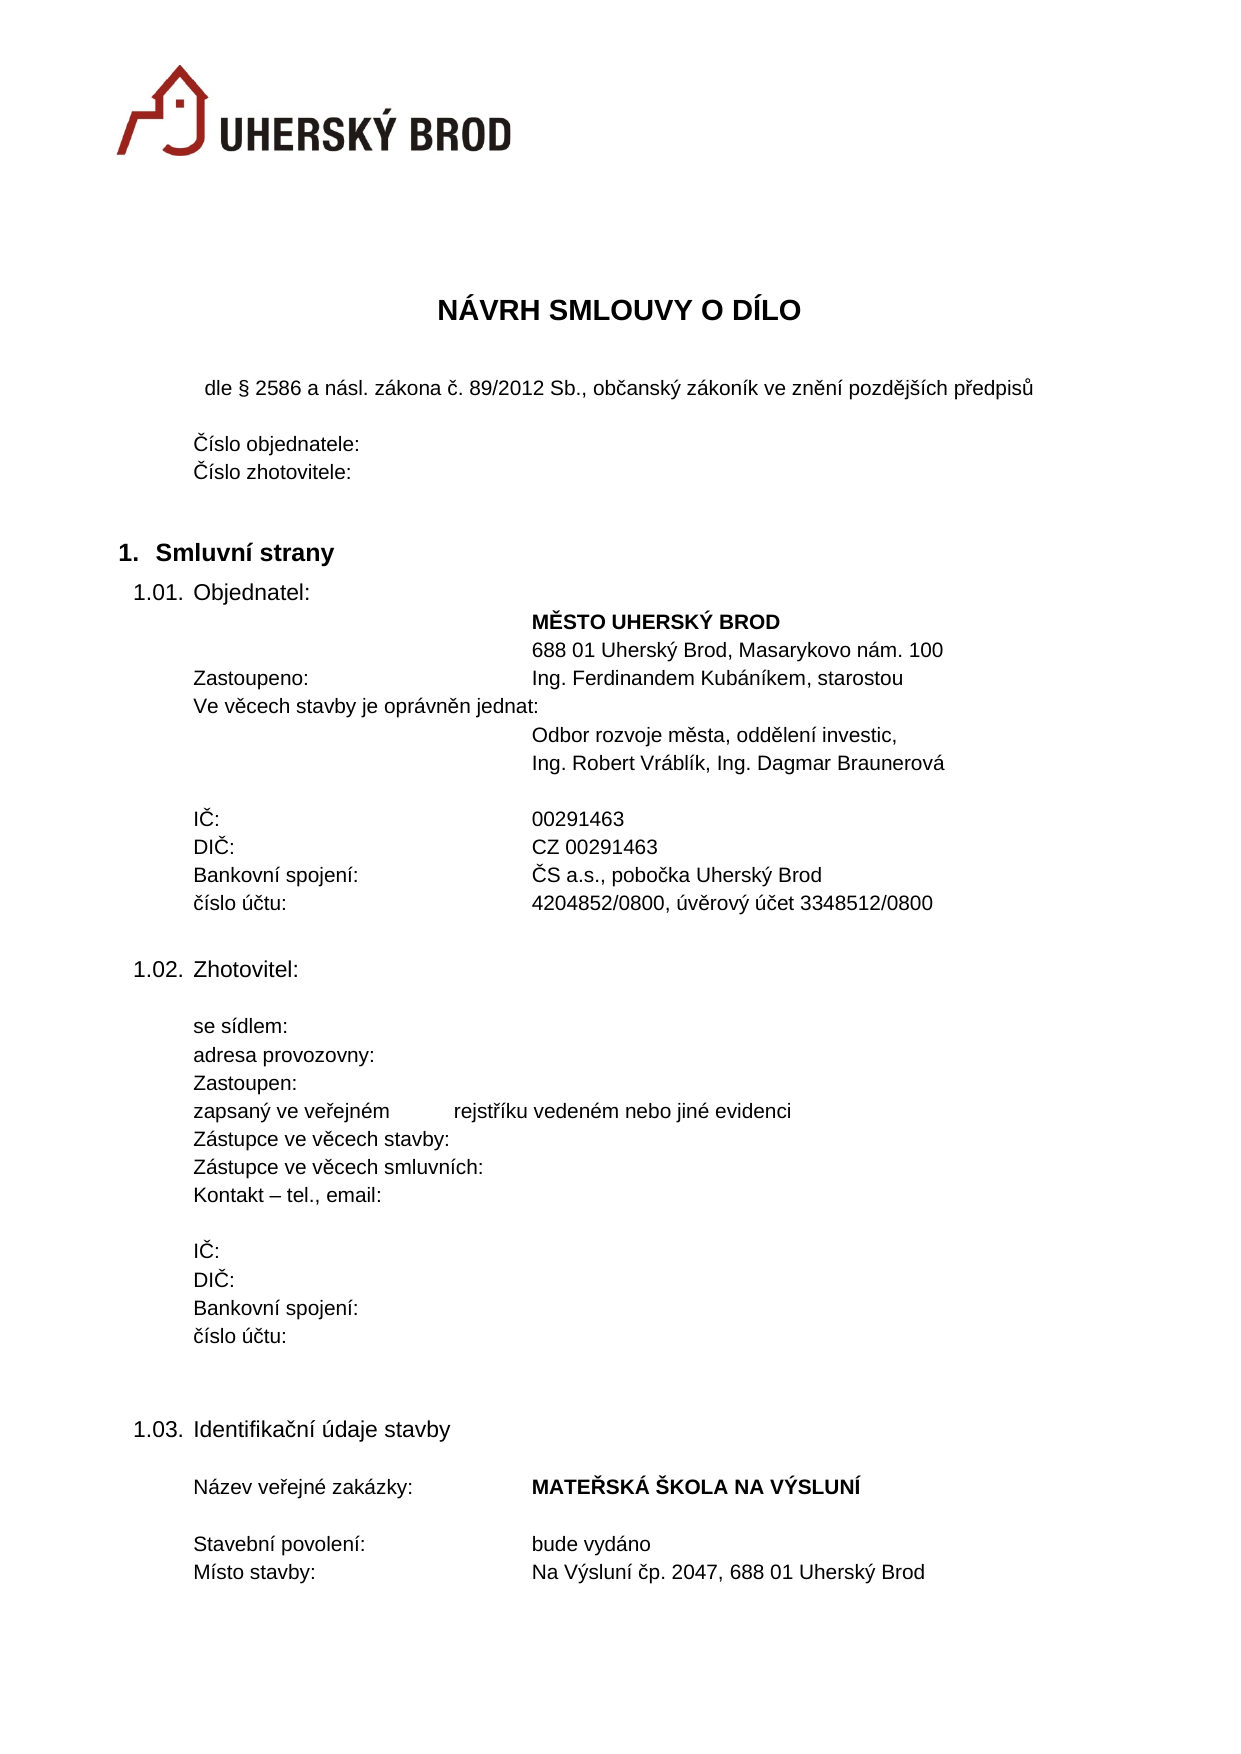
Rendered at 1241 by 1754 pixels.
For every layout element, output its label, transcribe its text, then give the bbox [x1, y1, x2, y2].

text MĚSTO UHERSKÝ BROD [193, 610, 1122, 634]
subtitle Zhotovitel: [133, 956, 1122, 982]
text se sídlem: [193, 1014, 1122, 1038]
text DIČ: [193, 1267, 1122, 1291]
picture [116, 65, 511, 156]
subtitle Objednatel: [133, 579, 1122, 606]
text zapsaný ve veřejném rejstříku vedeném nebo jiné evidenci [193, 1099, 1122, 1123]
text Odbor rozvoje města, oddělení investic, [193, 722, 1122, 746]
subtitle Smluvní strany [118, 538, 1122, 567]
text Zástupce ve věcech smluvních: [193, 1155, 1122, 1179]
text dle § 2586 a násl. zákona č. 89/2012 Sb., občanský zákoník ve znění pozdějších předpisů [117, 376, 1122, 399]
text Název veřejné zakázky: MATEŘSKÁ ŠKOLA NA VÝSLUNÍ [193, 1475, 1122, 1499]
text IČ: 00291463 [193, 807, 1122, 831]
text Bankovní spojení: [193, 1296, 1122, 1319]
title návrh smlouvy o dílo [117, 293, 1122, 327]
text adresa provozovny: [193, 1042, 1122, 1066]
text Zastoupen: [193, 1071, 1122, 1094]
text DIČ: CZ 00291463 [193, 835, 1122, 859]
text 688 01 Uherský Brod, Masarykovo nám. 100 [193, 638, 1122, 662]
text Stavební povolení: bude vydáno [193, 1531, 1122, 1555]
text Číslo objednatele: [193, 432, 1122, 456]
text Ing. Robert Vráblík, Ing. Dagmar Braunerová [193, 751, 1122, 774]
text IČ: [193, 1239, 1122, 1263]
text Ve věcech stavby je oprávněn jednat: [193, 694, 1122, 718]
text číslo účtu: [193, 1324, 1122, 1348]
text Bankovní spojení: ČS a.s., pobočka Uherský Brod [193, 863, 1122, 887]
text Zastoupeno: Ing. Ferdinandem Kubáníkem, starostou [193, 666, 1122, 690]
text Místo stavby: Na Výsluní čp. 2047, 688 01 Uherský Brod [193, 1559, 1122, 1583]
subtitle Identifikační údaje stavby [133, 1416, 1122, 1443]
text číslo účtu: 4204852/0800, úvěrový účet 3348512/0800 [193, 891, 1122, 915]
text Číslo zhotovitele: [193, 460, 1122, 484]
text Zástupce ve věcech stavby: [193, 1127, 1122, 1151]
text Kontakt – tel., email: [193, 1183, 1122, 1207]
